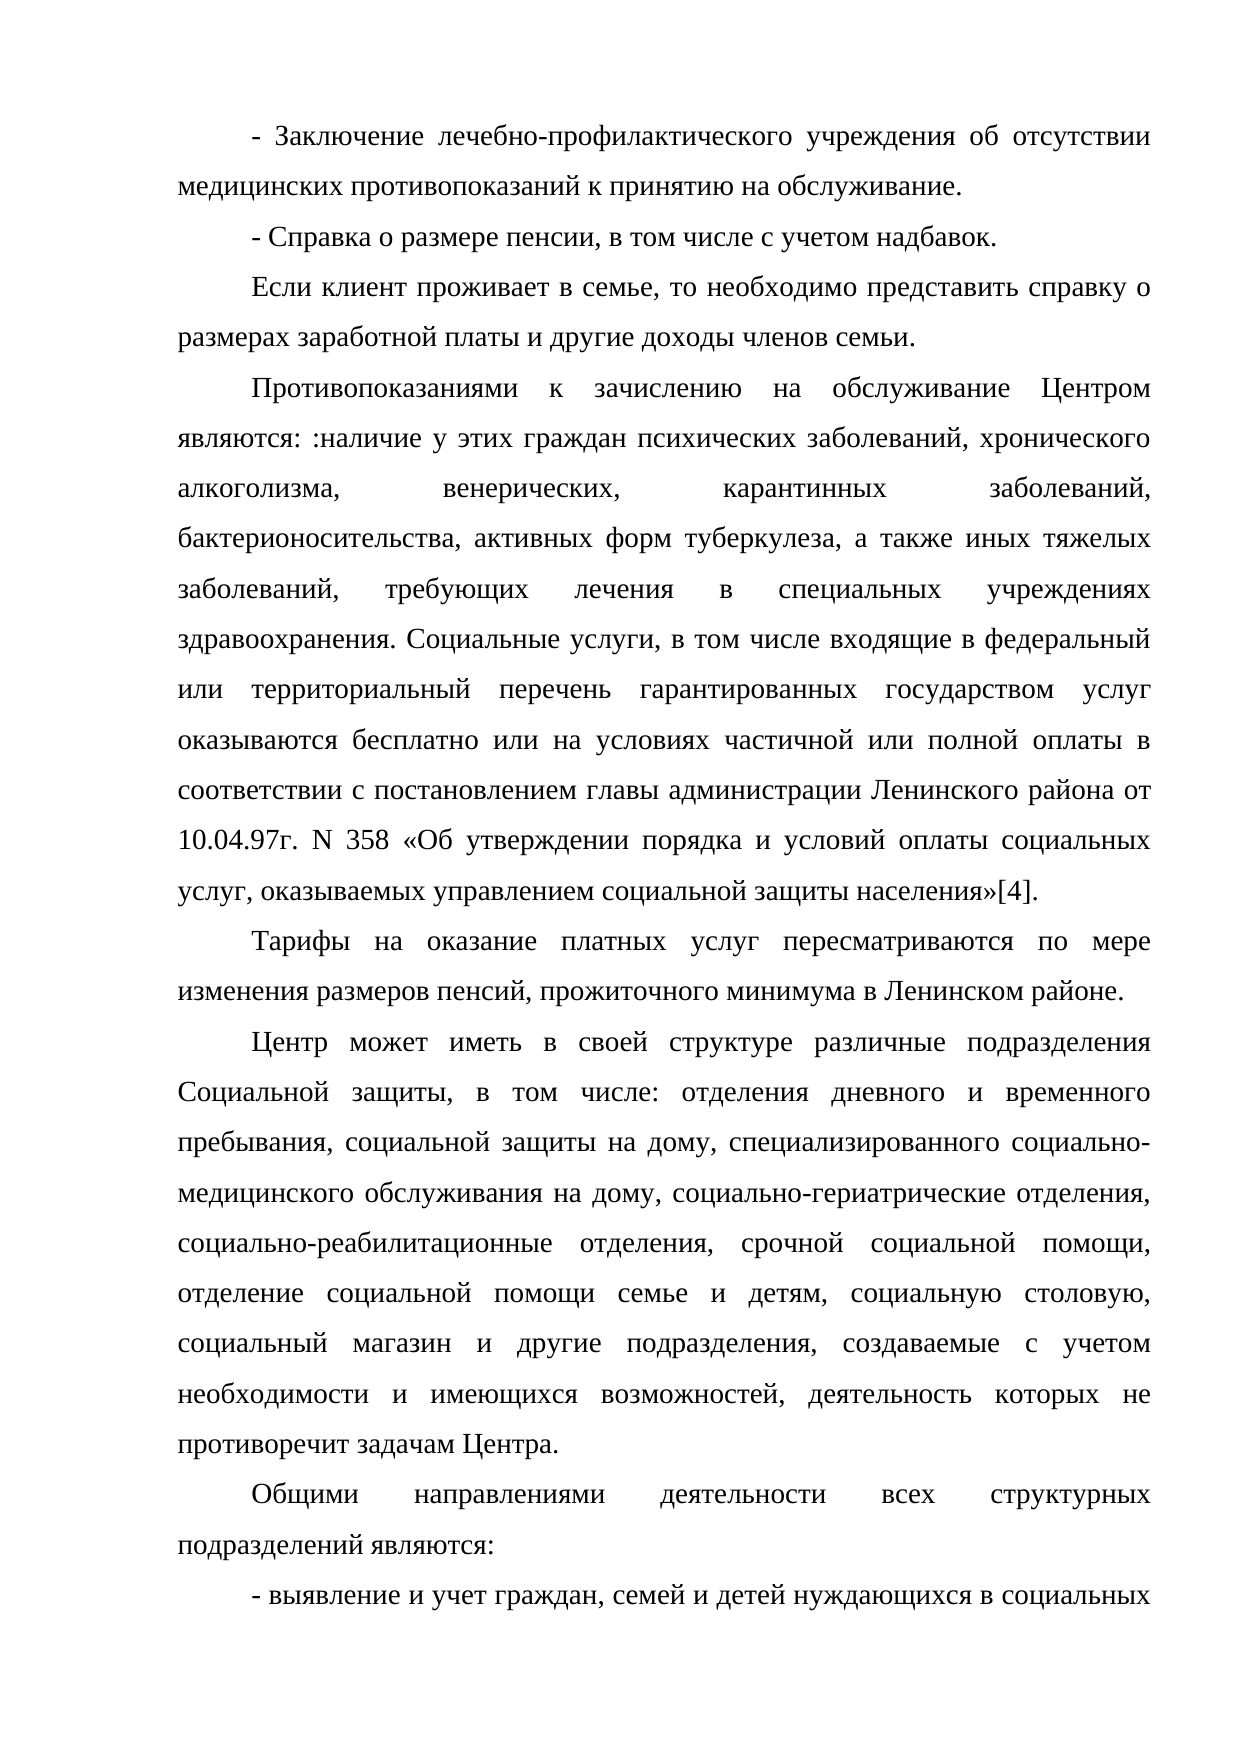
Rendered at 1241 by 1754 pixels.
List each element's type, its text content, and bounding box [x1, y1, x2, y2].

text Противопоказаниями к зачислению на обслуживание Центром являются: :наличие у этих граждан психических заболеваний, хронического алкоголизма, венерических, карантинных заболеваний, бактерионосительства, активных форм туберкулеза, а также иных тяжелых заболеваний, требующих лечения в специальных учреждениях здравоохранения. Социальные услуги, в том числе входящие в федеральный или территориальный перечень гарантированных государством услуг оказываются бесплатно или на условиях частичной или полной оплаты в соответствии с постановлением главы администрации Ленинского района от 10.04.97г. N 358 «Об утверждении порядка и условий оплаты социальных услуг, оказываемых управлением социальной защиты населения»[4]. [177, 370, 1152, 906]
text Если клиент проживает в семье, то необходимо представить справку о размерах заработной платы и другие доходы членов семьи. [177, 269, 1152, 353]
text Центр может иметь в своей структуре различные подразделения Социальной защиты, в том числе: отделения дневного и временного пребывания, социальной защиты на дому, специализированного социально-медицинского обслуживания на дому, социально-гериатрические отделения, социально-реабилитационные отделения, срочной социальной помощи, отделение социальной помощи семье и детям, социальную столовую, социальный магазин и другие подразделения, создаваемые с учетом необходимости и имеющихся возможностей, деятельность которых не противоречит задачам Центра. [177, 1024, 1152, 1460]
text Тарифы на оказание платных услуг пересматриваются по мере изменения размеров пенсий, прожиточного минимума в Ленинском районе. [177, 923, 1152, 1007]
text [177, 1577, 1152, 1611]
text - Заключение лечебно-профилактического учреждения об отсутствии медицинских противопоказаний к принятию на обслуживание. [177, 118, 1152, 202]
text - Справка о размере пенсии, в том числе с учетом надбавок. [177, 219, 1152, 252]
text Общими направлениями деятельности всех структурных подразделений являются: [177, 1477, 1152, 1560]
